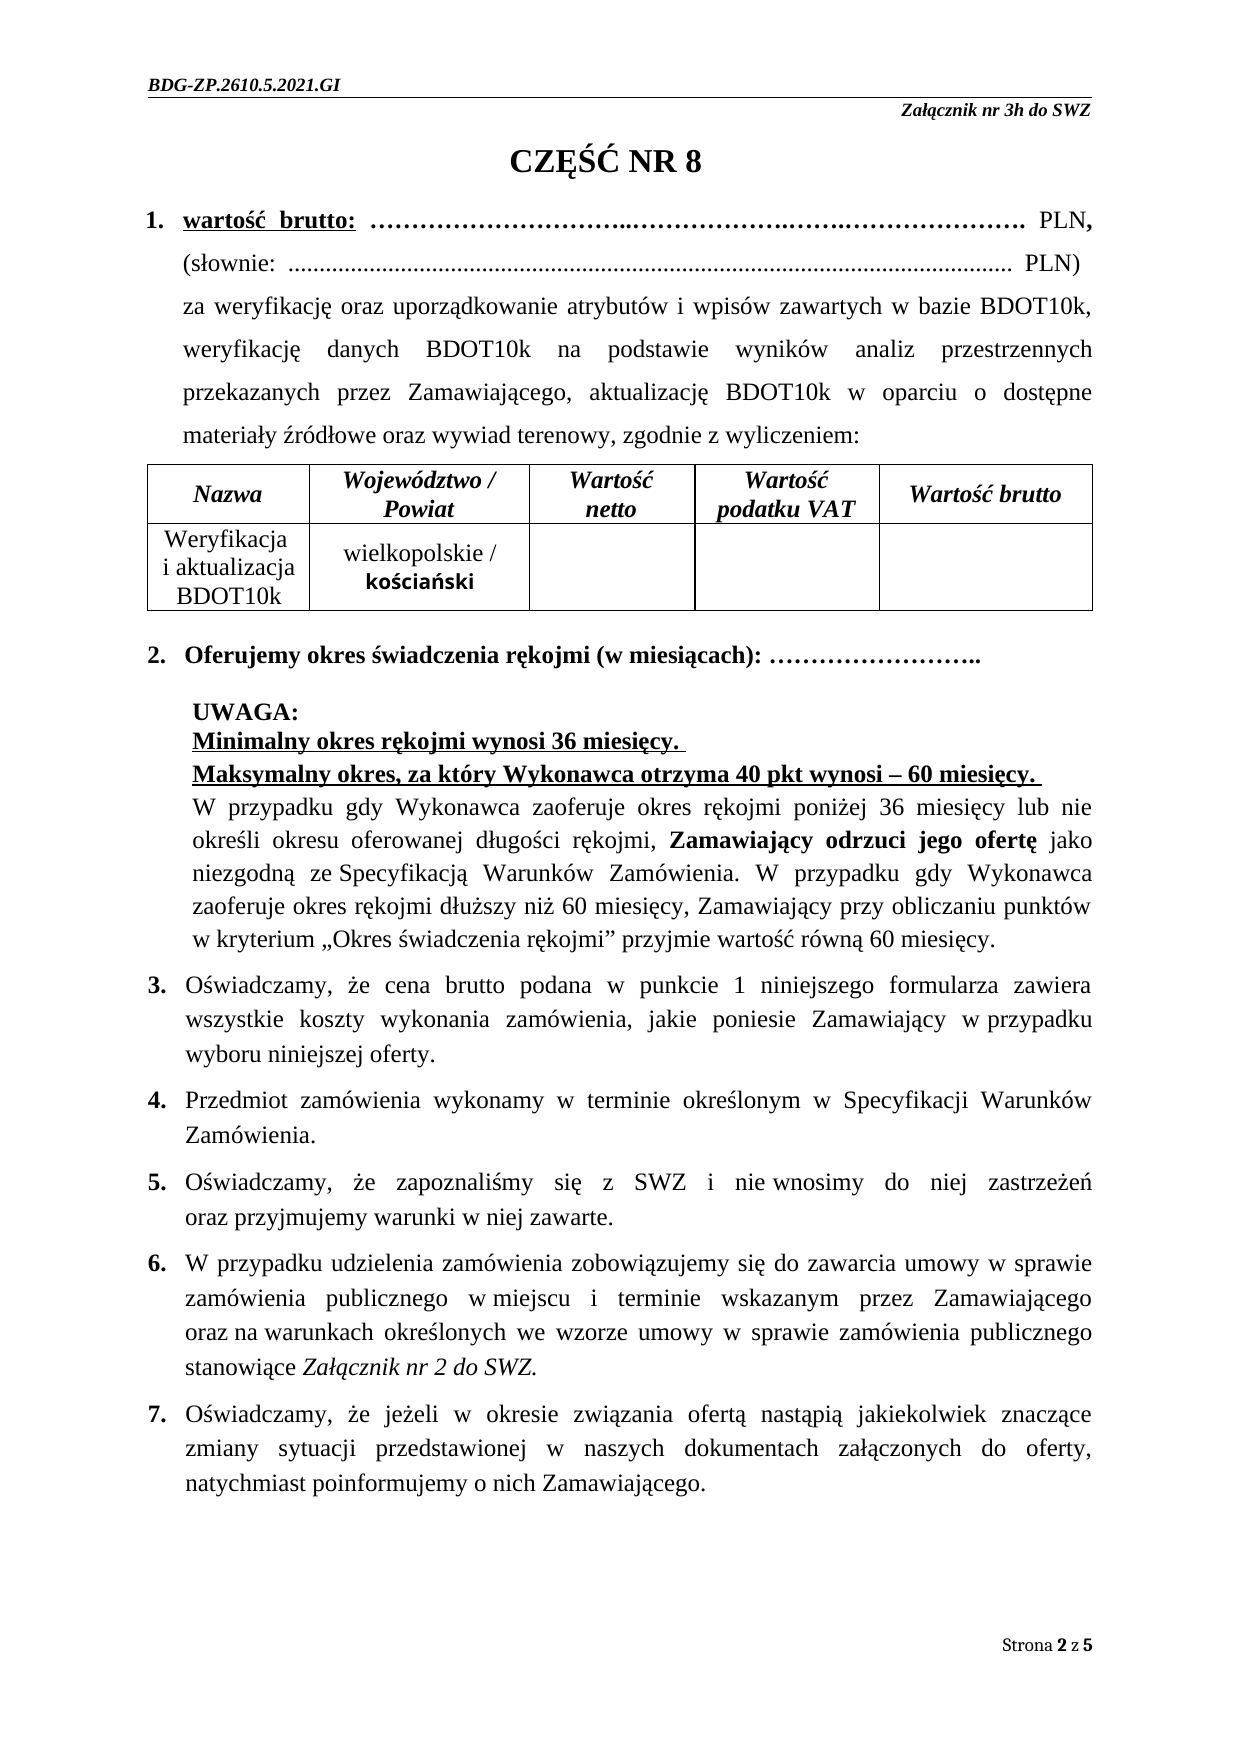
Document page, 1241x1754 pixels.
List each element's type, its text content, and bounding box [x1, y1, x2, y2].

list Przedmiot zamówienia wykonamy w terminie określonym w Specyfikacji Warunków Zamówienia. [148, 1086, 1092, 1149]
table_cell [696, 524, 879, 610]
table_cell [880, 524, 1092, 610]
text CZĘŚĆ NR 8 [148, 142, 1063, 180]
table_header Nazwa [148, 465, 309, 523]
table_cell Weryfikacja i aktualizacja BDOT10k [148, 524, 309, 610]
text UWAGA: [192, 697, 1092, 726]
table_header Województwo / Powiat [310, 465, 529, 523]
list Maksymalny okres, za który Wykonawca otrzyma 40 pkt wynosi – 60 miesięcy. [192, 759, 1092, 788]
list Oświadczamy, że zapoznaliśmy się z SWZ i nie wnosimy do niej zastrzeżeń oraz przyjmujemy warunki w niej zawarte. [148, 1167, 1092, 1230]
list Oświadczamy, że cena brutto podana w punkcie 1 niniejszego formularza zawiera wszystkie koszty wykonania zamówienia, jakie poniesie Zamawiający w przypadku wyboru niniejszej oferty. [148, 970, 1092, 1067]
table_header Wartość netto [530, 465, 694, 523]
table_header Wartość brutto [880, 465, 1092, 523]
table_cell wielkopolskie / kościański [310, 524, 529, 610]
table_cell [530, 524, 694, 610]
list Oświadczamy, że jeżeli w okresie związania ofertą nastąpią jakiekolwiek znaczące zmiany sytuacji przedstawionej w naszych dokumentach załączonych do oferty, natychmiast poinformujemy o nich Zamawiającego. [148, 1399, 1092, 1497]
list Minimalny okres rękojmi wynosi 36 miesięcy. [192, 726, 1092, 755]
list W przypadku gdy Wykonawca zaoferuje okres rękojmi poniżej 36 miesięcy lub nie określi okresu oferowanej długości rękojmi, Zamawiający odrzuci jego ofertę jako niezgodną ze Specyfikacją Warunków Zamówienia. W przypadku gdy Wykonawca zaoferuje okres rękojmi dłuższy niż 60 miesięcy, Zamawiający przy obliczaniu punktów w kryterium „Okres świadczenia rękojmi” przyjmie wartość równą 60 miesięcy. [192, 792, 1092, 953]
list wartość brutto: …………………………..……………….…….…………………. PLN, (słownie: .................................................................................................................... PLN) za weryfikację oraz uporządkowanie atrybutów i wpisów zawartych w bazie BDOT10k, weryfikację danych BDOT10k na podstawie wyników analiz przestrzennych przekazanych przez Zamawiającego, aktualizację BDOT10k w oparciu o dostępne materiały źródłowe oraz wywiad terenowy, zgodnie z wyliczeniem: [145, 205, 1092, 449]
list W przypadku udzielenia zamówienia zobowiązujemy się do zawarcia umowy w sprawie zamówienia publicznego w miejscu i terminie wskazanym przez Zamawiającego oraz na warunkach określonych we wzorze umowy w sprawie zamówienia publicznego stanowiące Załącznik nr 2 do SWZ. [148, 1248, 1092, 1381]
table_header Wartość podatku VAT [696, 465, 879, 523]
list Oferujemy okres świadczenia rękojmi (w miesiącach): …………………….. [147, 640, 1090, 668]
